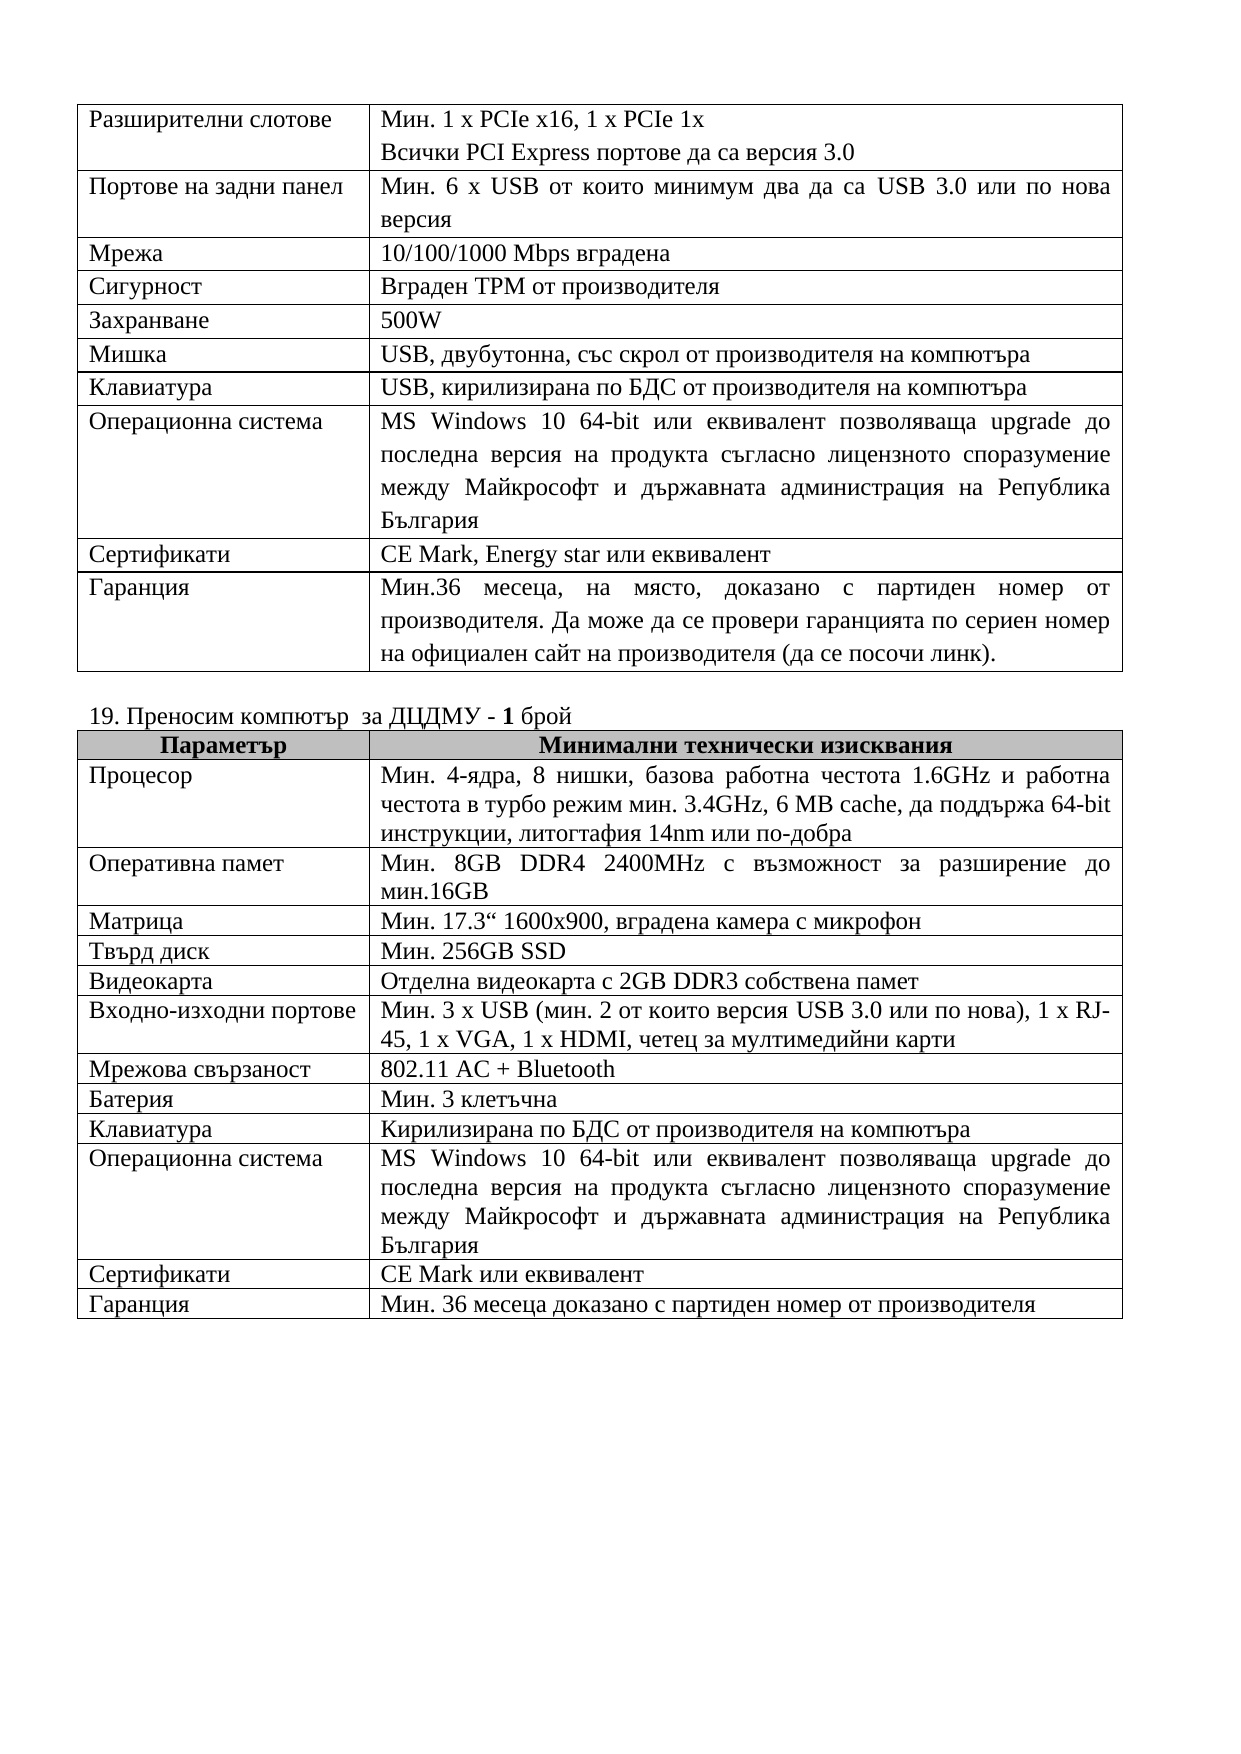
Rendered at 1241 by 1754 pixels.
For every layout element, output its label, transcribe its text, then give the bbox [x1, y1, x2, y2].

table_cell USB, кирилизирана по БДС от производителя на компютъра [370, 373, 1122, 405]
table_cell Сертификати [78, 1260, 369, 1288]
table_cell Гаранция [78, 573, 369, 671]
table_cell USB, двубутонна, със скрол от производителя на компютъра [370, 339, 1122, 371]
table_cell Мин. 1 х PCIe x16, 1 х PCIe 1x Всички PCI Express портове да са версия 3.0 [370, 105, 1122, 170]
table_cell Мин. 256GВ SSD [370, 936, 1122, 965]
table_cell Мин. 3 клетъчна [370, 1084, 1122, 1113]
table_header Параметър [78, 731, 369, 759]
table_cell Сертификати [78, 539, 369, 571]
table_cell 500W [370, 305, 1122, 338]
table_cell CE Mark, Energy star или еквивалент [370, 539, 1122, 571]
table_cell Мин. 3 х USB (мин. 2 от които версия USB 3.0 или по нова), 1 x RJ-45, 1 x VGA, 1 x HDMI, четец за мултимедийни карти [370, 996, 1122, 1053]
table_cell Процесор [78, 760, 369, 847]
table_cell Мин. 8GB DDR4 2400MHz с възможност за разширение до мин.16GB [370, 848, 1122, 905]
table_cell Операционна система [78, 406, 369, 538]
table_cell Видеокарта [78, 966, 369, 994]
table_cell Разширителни слотове [78, 105, 369, 170]
table_cell 10/100/1000 Mbps вградена [370, 238, 1122, 270]
table_cell Мин. 17.3“ 1600х900, вградена камера с микрофон [370, 906, 1122, 935]
table_cell Батерия [78, 1084, 369, 1113]
text 19. Преносим компютър за ДЦДМУ - 1 брой [89, 701, 1093, 729]
table_cell Портове на задни панел [78, 171, 369, 237]
table_cell Операционна система [78, 1144, 369, 1258]
table_cell Вграден TPM от производителя [370, 271, 1122, 304]
table_cell Кирилизирана по БДС от производителя на компютъра [370, 1114, 1122, 1142]
table_header Минимални технически изисквания [370, 731, 1122, 759]
table_cell Мрежа [78, 238, 369, 270]
table_cell Мин. 6 x USB от които минимум два да са USB 3.0 или по нова версия [370, 171, 1122, 237]
table_cell Сигурност [78, 271, 369, 304]
table_cell MS Windows 10 64-bit или еквивалент позволяваща upgrade до последна версия на продукта съгласно лицензното споразумение между Майкрософт и държавната администрация на Република България [370, 406, 1122, 538]
table_cell Мин.36 месеца, на място, доказано с партиден номер от производителя. Да може да се провери гаранцията по сериен номер на официален сайт на производителя (да се посочи линк). [370, 573, 1122, 671]
table_cell Мин. 36 месеца доказано с партиден номер от производителя [370, 1289, 1122, 1318]
table_cell Оперативна памет [78, 848, 369, 905]
table_cell Мишка [78, 339, 369, 371]
table_cell Мрежова свързаност [78, 1054, 369, 1083]
table_cell Клавиатура [78, 373, 369, 405]
table_cell Гаранция [78, 1289, 369, 1318]
table_cell Входно-изходни портове [78, 996, 369, 1053]
table_cell Мин. 4-ядра, 8 нишки, базова работна честота 1.6GHz и работна честота в турбо режим мин. 3.4GHz, 6 MB cache, да поддържа 64-bit инструкции, литогтафия 14nm или по-добра [370, 760, 1122, 847]
table_cell Твърд диск [78, 936, 369, 965]
table_cell Клавиатура [78, 1114, 369, 1142]
table_cell CE Mark или еквивалент [370, 1260, 1122, 1288]
table_cell Матрица [78, 906, 369, 935]
table_cell MS Windows 10 64-bit или еквивалент позволяваща upgrade до последна версия на продукта съгласно лицензното споразумение между Майкрософт и държавната администрация на Република България [370, 1144, 1122, 1258]
table_cell Отделна видеокарта с 2GB DDR3 собствена памет [370, 966, 1122, 994]
table_cell 802.11 АС + Bluetooth [370, 1054, 1122, 1083]
table_cell Захранване [78, 305, 369, 338]
